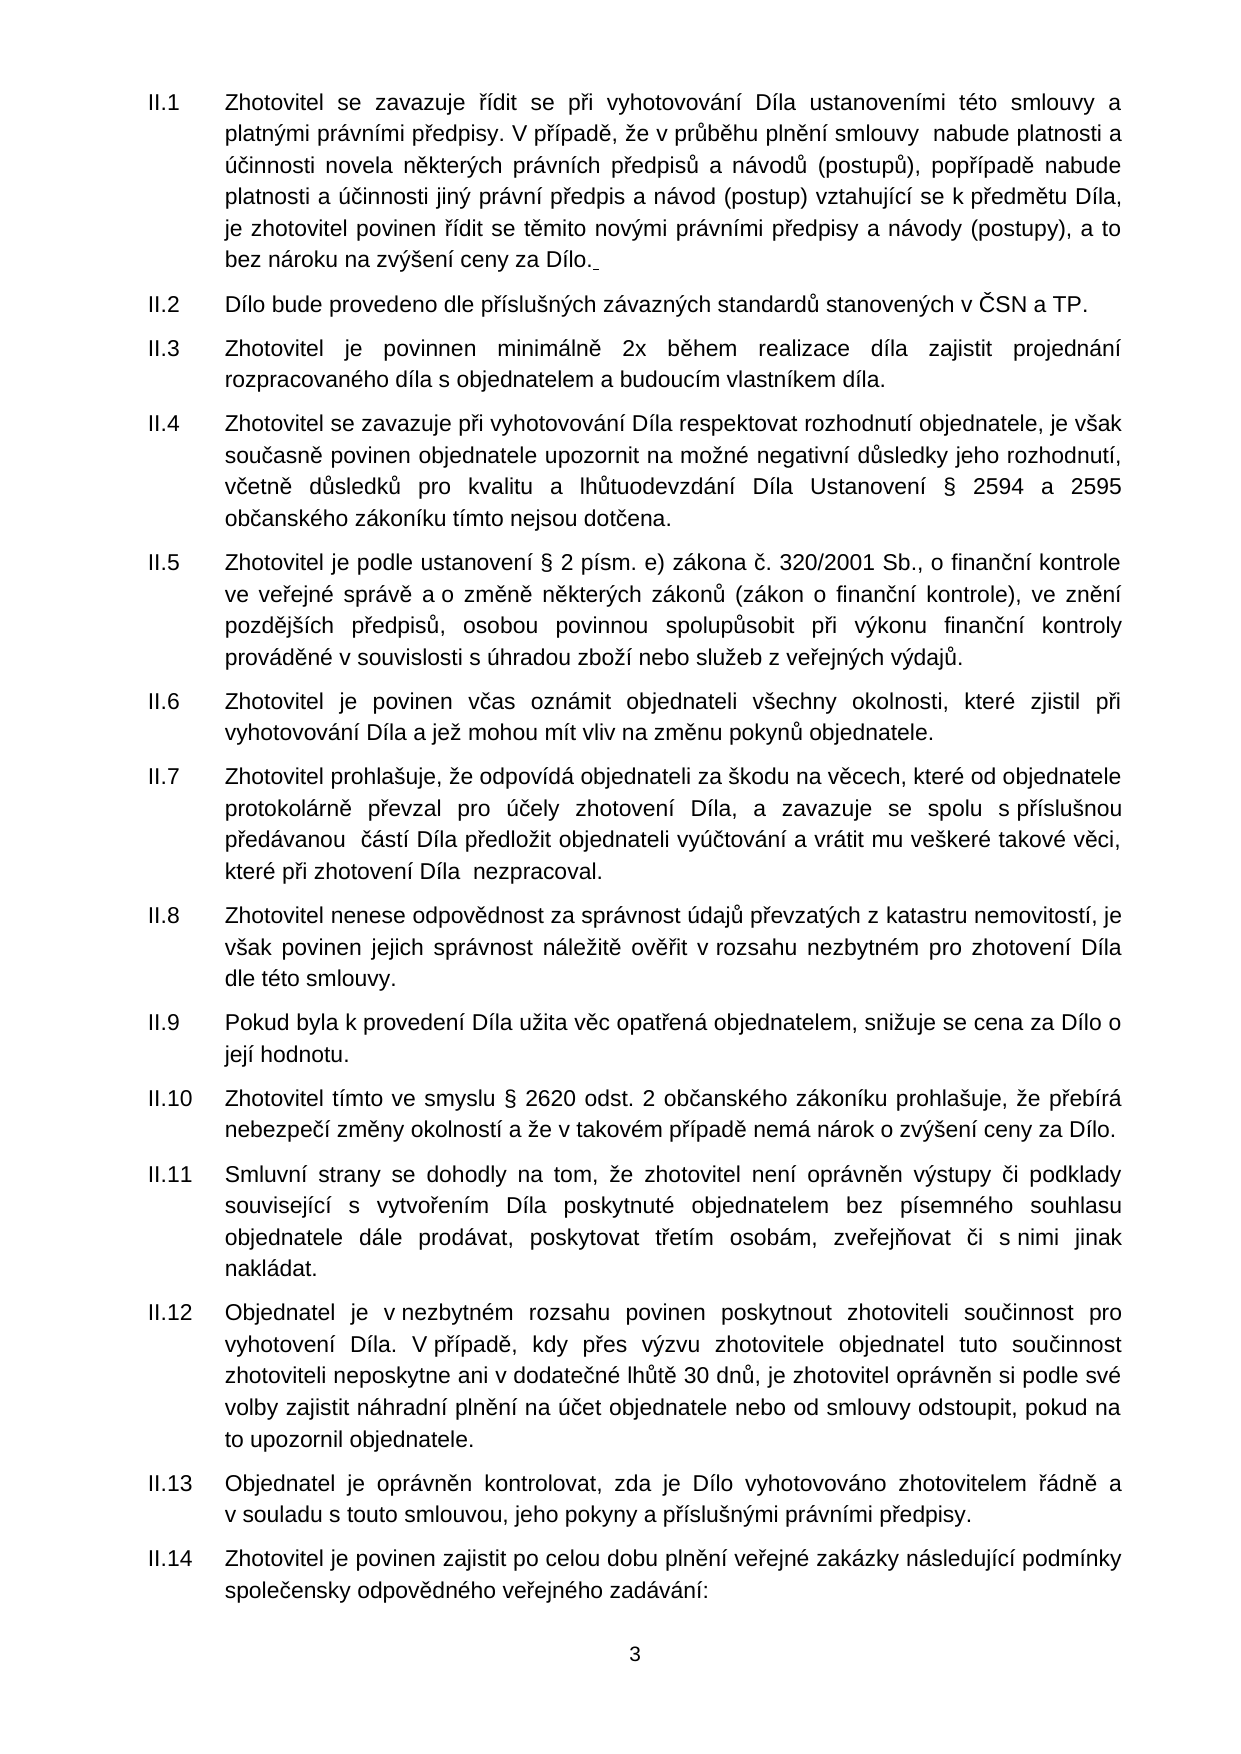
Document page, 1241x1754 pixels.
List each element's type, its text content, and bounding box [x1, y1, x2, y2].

list Dílo bude provedeno dle příslušných závazných standardů stanovených v ČSN a TP. [148, 291, 1122, 317]
list Zhotovitel nenese odpovědnost za správnost údajů převzatých z katastru nemovitostí, je však povinen jejich správnost náležitě ověřit v rozsahu nezbytném pro zhotovení Díla dle této smlouvy. [148, 902, 1122, 992]
list Zhotovitel se zavazuje řídit se při vyhotovování Díla ustanoveními této smlouvy a platnými právními předpisy. V případě, že v průběhu plnění smlouvy nabude platnosti a účinnosti novela některých právních předpisů a návodů (postupů), popřípadě nabude platnosti a účinnosti jiný právní předpis a návod (postup) vztahující se k předmětu Díla, je zhotovitel povinen řídit se těmito novými právními předpisy a návody (postupy), a to bez nároku na zvýšení ceny za Dílo. [148, 89, 1122, 273]
list Objednatel je oprávněn kontrolovat, zda je Dílo vyhotovováno zhotovitelem řádně a v souladu s touto smlouvou, jeho pokyny a příslušnými právními předpisy. [148, 1469, 1122, 1527]
list Objednatel je v nezbytném rozsahu povinen poskytnout zhotoviteli součinnost pro vyhotovení Díla. V případě, kdy přes výzvu zhotovitele objednatel tuto součinnost zhotoviteli neposkytne ani v dodatečné lhůtě 30 dnů, je zhotovitel oprávněn si podle své volby zajistit náhradní plnění na účet objednatele nebo od smlouvy odstoupit, pokud na to upozornil objednatele. [148, 1299, 1122, 1452]
list Zhotovitel prohlašuje, že odpovídá objednateli za škodu na věcech, které od objednatele protokolárně převzal pro účely zhotovení Díla, a zavazuje se spolu s příslušnou předávanou částí Díla předložit objednateli vyúčtování a vrátit mu veškeré takové věci, které při zhotovení Díla nezpracoval. [148, 763, 1122, 884]
list Pokud byla k provedení Díla užita věc opatřená objednatelem, snižuje se cena za Dílo o její hodnotu. [148, 1009, 1122, 1067]
list Zhotovitel je povinnen minimálně 2x během realizace díla zajistit projednání rozpracovaného díla s objednatelem a budoucím vlastníkem díla. [148, 334, 1122, 392]
list Zhotovitel se zavazuje při vyhotovování Díla respektovat rozhodnutí objednatele, je však současně povinen objednatele upozornit na možné negativní důsledky jeho rozhodnutí, včetně důsledků pro kvalitu a lhůtuodevzdání Díla Ustanovení § 2594 a 2595 občanského zákoníku tímto nejsou dotčena. [148, 410, 1122, 531]
list Smluvní strany se dohodly na tom, že zhotovitel není oprávněn výstupy či podklady související s vytvořením Díla poskytnuté objednatelem bez písemného souhlasu objednatele dále prodávat, poskytovat třetím osobám, zveřejňovat či s nimi jinak nakládat. [148, 1161, 1122, 1282]
list Zhotovitel je povinen zajistit po celou dobu plnění veřejné zakázky následující podmínky společensky odpovědného veřejného zadávání: [148, 1545, 1122, 1603]
list Zhotovitel je podle ustanovení § 2 písm. e) zákona č. 320/2001 Sb., o finanční kontrole ve veřejné správě a o změně některých zákonů (zákon o finanční kontrole), ve znění pozdějších předpisů, osobou povinnou spolupůsobit při výkonu finanční kontroly prováděné v souvislosti s úhradou zboží nebo služeb z veřejných výdajů. [148, 549, 1122, 670]
list Zhotovitel tímto ve smyslu § 2620 odst. 2 občanského zákoníku prohlašuje, že přebírá nebezpečí změny okolností a že v takovém případě nemá nárok o zvýšení ceny za Dílo. [148, 1085, 1122, 1143]
list Zhotovitel je povinen včas oznámit objednateli všechny okolnosti, které zjistil při vyhotovování Díla a jež mohou mít vliv na změnu pokynů objednatele. [148, 688, 1122, 746]
